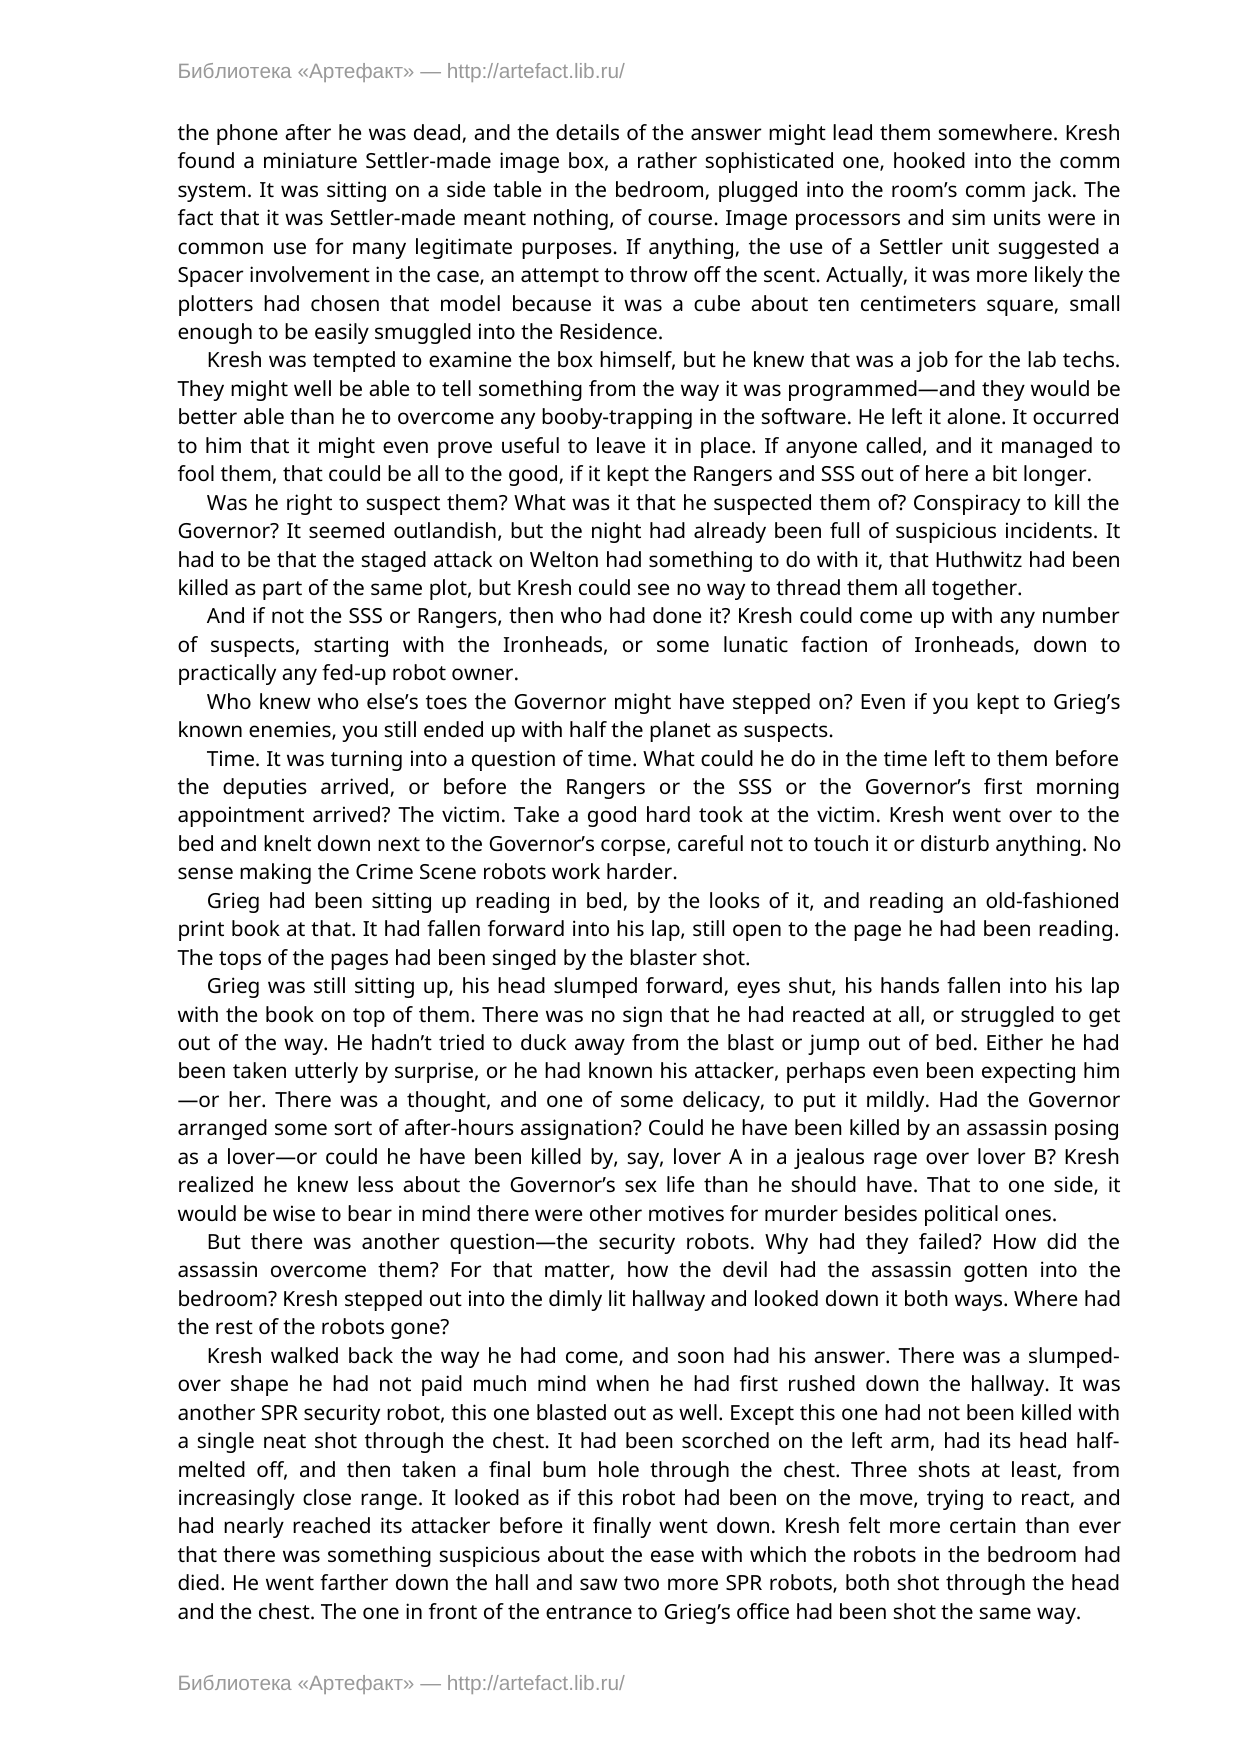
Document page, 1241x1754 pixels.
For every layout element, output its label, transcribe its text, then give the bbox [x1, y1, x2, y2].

text Kresh was tempted to examine the box himself, but he knew that was a job for the lab techs. They might well be able to tell something from the way it was programmed—and they would be better able than he to overcome any booby-trapping in the software. He left it alone. It occurred to him that it might even prove useful to leave it in place. If anyone called, and it managed to fool them, that could be all to the good, if it kept the Rangers and SSS out of here a bit longer. [177, 346, 1122, 488]
text Time. It was turning into a question of time. What could he do in the time left to them before the deputies arrived, or before the Rangers or the SSS or the Governor’s first morning appointment arrived? The victim. Take a good hard took at the victim. Kresh went over to the bed and knelt down next to the Governor’s corpse, careful not to touch it or disturb anything. No sense making the Crime Scene robots work harder. [177, 744, 1122, 886]
text Grieg had been sitting up reading in bed, by the looks of it, and reading an old-fashioned print book at that. It had fallen forward into his lap, still open to the page he had been reading. The tops of the pages had been singed by the blaster shot. [177, 886, 1122, 971]
text Grieg was still sitting up, his head slumped forward, eyes shut, his hands fallen into his lap with the book on top of them. There was no sign that he had reacted at all, or struggled to get out of the way. He hadn’t tried to duck away from the blast or jump out of bed. Either he had been taken utterly by surprise, or he had known his attacker, perhaps even been expecting him—or her. There was a thought, and one of some delicacy, to put it mildly. Had the Governor arranged some sort of after-hours assignation? Could he have been killed by an assassin posing as a lover—or could he have been killed by, say, lover A in a jealous rage over lover B? Kresh realized he knew less about the Governor’s sex life than he should have. That to one side, it would be wise to bear in mind there were other motives for murder besides political ones. [177, 971, 1122, 1227]
text Was he right to suspect them? What was it that he suspected them of? Conspiracy to kill the Governor? It seemed outlandish, but the night had already been full of suspicious incidents. It had to be that the staged attack on Welton had something to do with it, that Huthwitz had been killed as part of the same plot, but Kresh could see no way to thread them all together. [177, 488, 1122, 602]
text But there was another question—the security robots. Why had they failed? How did the assassin overcome them? For that matter, how the devil had the assassin gotten into the bedroom? Kresh stepped out into the dimly lit hallway and looked down it both ways. Where had the rest of the robots gone? [177, 1227, 1122, 1341]
text Who knew who else’s toes the Governor might have stepped on? Even if you kept to Grieg’s known enemies, you still ended up with half the planet as suspects. [177, 687, 1122, 744]
text And if not the SSS or Rangers, then who had done it? Kresh could come up with any number of suspects, starting with the Ironheads, or some lunatic faction of Ironheads, down to practically any fed-up robot owner. [177, 602, 1122, 687]
text Kresh walked back the way he had come, and soon had his answer. There was a slumped-over shape he had not paid much mind when he had first rushed down the hallway. It was another SPR security robot, this one blasted out as well. Except this one had not been killed with a single neat shot through the chest. It had been scorched on the left arm, had its head half-melted off, and then taken a final bum hole through the chest. Three shots at least, from increasingly close range. It looked as if this robot had been on the move, trying to react, and had nearly reached its attacker before it finally went down. Kresh felt more certain than ever that there was something suspicious about the ease with which the robots in the bedroom had died. He went farther down the hall and saw two more SPR robots, both shot through the head and the chest. The one in front of the entrance to Grieg’s office had been shot the same way. [177, 1341, 1122, 1625]
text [177, 118, 1122, 346]
